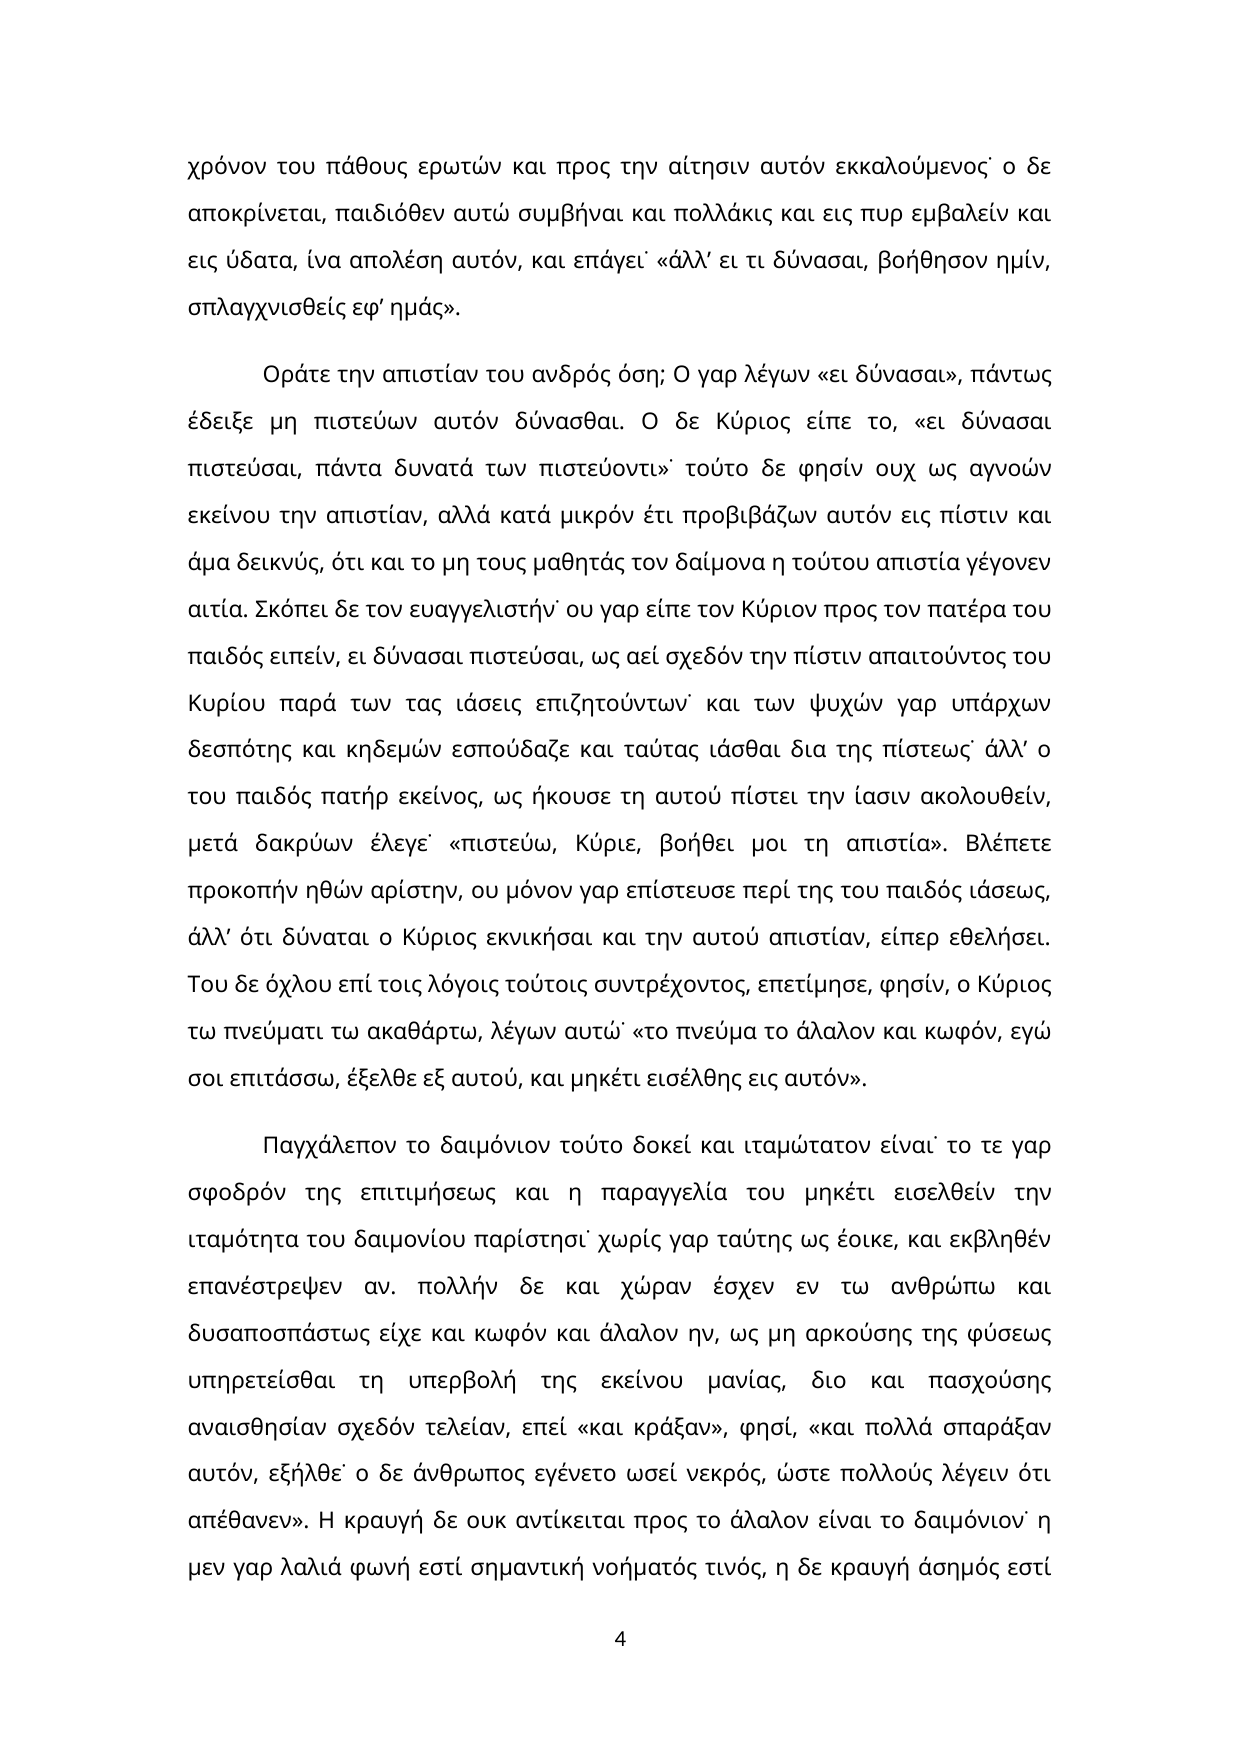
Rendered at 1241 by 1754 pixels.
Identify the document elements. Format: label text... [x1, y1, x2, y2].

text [187, 150, 1053, 322]
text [187, 1129, 1053, 1582]
text Οράτε την απιστίαν του ανδρός όση; Ο γαρ λέγων «ει δύνασαι», πάντως έδειξε μη πιστεύων αυτόν δύνασθαι. Ο δε Κύριος είπε το, «ει δύνασαι πιστεύσαι, πάντα δυνατά των πιστεύοντι»˙ τούτο δε φησίν ουχ ως αγνοών εκείνου την απιστίαν, αλλά κατά μικρόν έτι προβιβάζων αυτόν εις πίστιν και άμα δεικνύς, ότι και το μη τους μαθητάς τον δαίμονα η τούτου απιστία γέγονεν αιτία. Σκόπει δε τον ευαγγελιστήν˙ ου γαρ είπε τον Κύριον προς τον πατέρα του παιδός ειπείν, ει δύνασαι πιστεύσαι, ως αεί σχεδόν την πίστιν απαιτούντος του Κυρίου παρά των τας ιάσεις επιζητούντων˙ και των ψυχών γαρ υπάρχων δεσπότης και κηδεμών εσπούδαζε και ταύτας ιάσθαι δια της πίστεως˙ άλλ’ ο του παιδός πατήρ εκείνος, ως ήκουσε τη αυτού πίστει την ίασιν ακολουθείν, μετά δακρύων έλεγε˙ «πιστεύω, Κύριε, βοήθει μοι τη απιστία». Βλέπετε προκοπήν ηθών αρίστην, ου μόνον γαρ επίστευσε περί της του παιδός ιάσεως, άλλ’ ότι δύναται ο Κύριος εκνικήσαι και την αυτού απιστίαν, είπερ εθελήσει. Του δε όχλου επί τοις λόγοις τούτοις συντρέχοντος, επετίμησε, φησίν, ο Κύριος τω πνεύματι τω ακαθάρτω, λέγων αυτώ˙ «το πνεύμα το άλαλον και κωφόν, εγώ σοι επιτάσσω, έξελθε εξ αυτού, και μηκέτι εισέλθης εις αυτόν». [187, 358, 1053, 1093]
